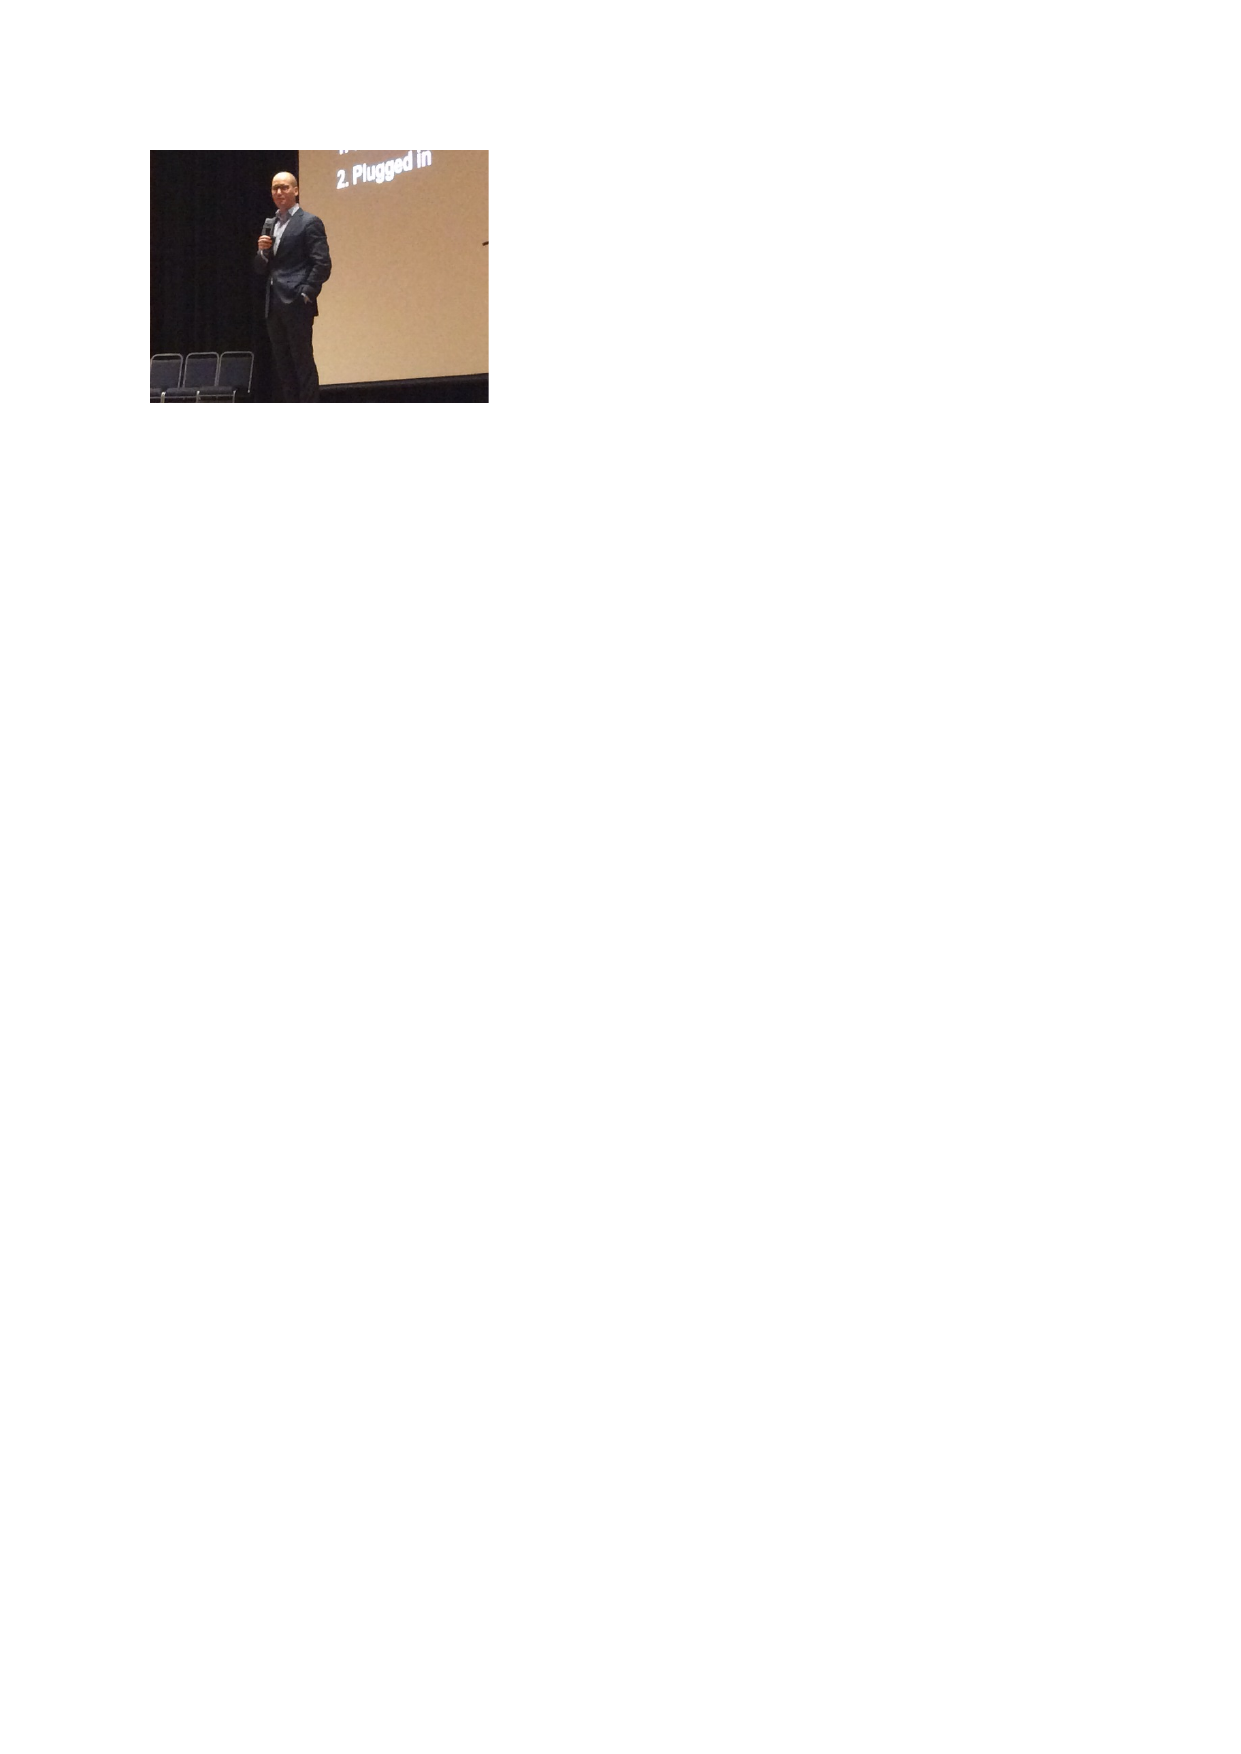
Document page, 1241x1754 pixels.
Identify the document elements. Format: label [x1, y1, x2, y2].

picture [150, 150, 489, 403]
